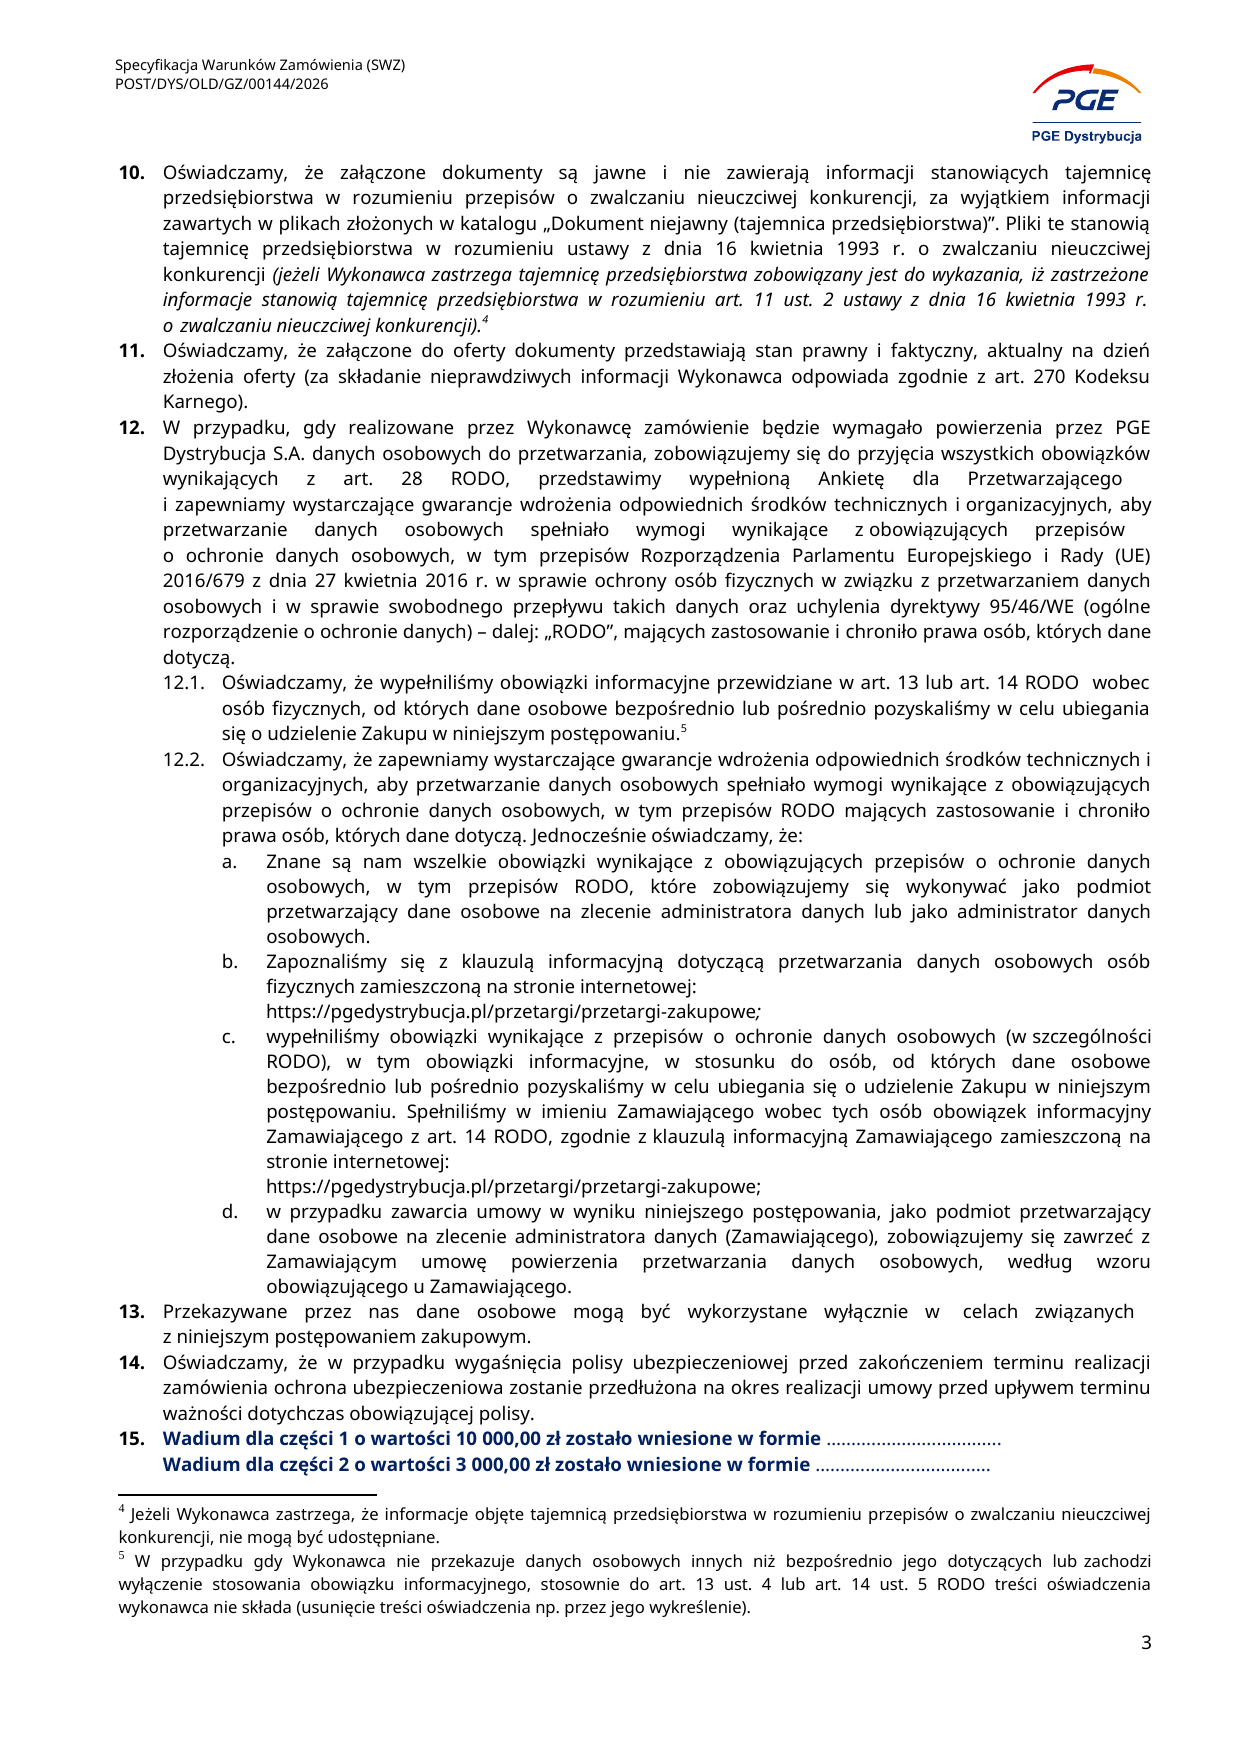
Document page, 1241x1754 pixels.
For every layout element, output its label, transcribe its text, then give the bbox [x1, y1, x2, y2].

list Oświadczamy, że załączone do oferty dokumenty przedstawiają stan prawny i faktyczny, aktualny na dzień złożenia oferty (za składanie nieprawdziwych informacji Wykonawca odpowiada zgodnie z art. 270 Kodeksu Karnego). [118, 338, 1152, 414]
list https://pgedystrybucja.pl/przetargi/przetargi-zakupowe; [266, 998, 1152, 1023]
list Znane są nam wszelkie obowiązki wynikające z obowiązujących przepisów o ochronie danych osobowych, w tym przepisów RODO, które zobowiązujemy się wykonywać jako podmiot przetwarzający dane osobowe na zlecenie administratora danych lub jako administrator danych osobowych. [222, 848, 1152, 948]
list wypełniliśmy obowiązki wynikające z przepisów o ochronie danych osobowych (w szczególności RODO), w tym obowiązki informacyjne, w stosunku do osób, od których dane osobowe bezpośrednio lub pośrednio pozyskaliśmy w celu ubiegania się o udzielenie Zakupu w niniejszym postępowaniu. Spełniliśmy w imieniu Zamawiającego wobec tych osób obowiązek informacyjny Zamawiającego z art. 14 RODO, zgodnie z klauzulą informacyjną Zamawiającego zamieszczoną na stronie internetowej: [222, 1023, 1152, 1173]
list https://pgedystrybucja.pl/przetargi/przetargi-zakupowe; [266, 1173, 1152, 1198]
list Oświadczamy, że załączone dokumenty są jawne i nie zawierają informacji stanowiących tajemnicę przedsiębiorstwa w rozumieniu przepisów o zwalczaniu nieuczciwej konkurencji, za wyjątkiem informacji zawartych w plikach złożonych w katalogu „Dokument niejawny (tajemnica przedsiębiorstwa)”. Pliki te stanowią tajemnicę przedsiębiorstwa w rozumieniu ustawy z dnia 16 kwietnia 1993 r. o zwalczaniu nieuczciwej konkurencji (jeżeli Wykonawca zastrzega tajemnicę przedsiębiorstwa zobowiązany jest do wykazania, iż zastrzeżone informacje stanowią tajemnicę przedsiębiorstwa w rozumieniu art. 11 ust. 2 ustawy z dnia 16 kwietnia 1993 r. o zwalczaniu nieuczciwej konkurencji). [118, 159, 1152, 338]
list Wadium dla części 2 o wartości 3 000,00 zł zostało wniesione w formie …................................ [163, 1451, 1152, 1477]
list 12.1. Oświadczamy, że wypełniliśmy obowiązki informacyjne przewidziane w art. 13 lub art. 14 RODO wobec osób fizycznych, od których dane osobowe bezpośrednio lub pośrednio pozyskaliśmy w celu ubiegania się o udzielenie Zakupu w niniejszym postępowaniu. [163, 669, 1152, 746]
list 12.2. Oświadczamy, że zapewniamy wystarczające gwarancje wdrożenia odpowiednich środków technicznych i organizacyjnych, aby przetwarzanie danych osobowych spełniało wymogi wynikające z obowiązujących przepisów o ochronie danych osobowych, w tym przepisów RODO mających zastosowanie i chroniło prawa osób, których dane dotyczą. Jednocześnie oświadczamy, że: [163, 746, 1152, 848]
list w przypadku zawarcia umowy w wyniku niniejszego postępowania, jako podmiot przetwarzający dane osobowe na zlecenie administratora danych (Zamawiającego), zobowiązujemy się zawrzeć z Zamawiającym umowę powierzenia przetwarzania danych osobowych, według wzoru obowiązującego u Zamawiającego. [222, 1198, 1152, 1298]
list Wadium dla części 1 o wartości 10 000,00 zł zostało wniesione w formie …................................ [118, 1426, 1152, 1451]
list Oświadczamy, że w przypadku wygaśnięcia polisy ubezpieczeniowej przed zakończeniem terminu realizacji zamówienia ochrona ubezpieczeniowa zostanie przedłużona na okres realizacji umowy przed upływem terminu ważności dotychczas obowiązującej polisy. [118, 1349, 1152, 1426]
list Przekazywane przez nas dane osobowe mogą być wykorzystane wyłącznie w celach związanych z niniejszym postępowaniem zakupowym. [118, 1298, 1152, 1349]
list W przypadku, gdy realizowane przez Wykonawcę zamówienie będzie wymagało powierzenia przez PGE Dystrybucja S.A. danych osobowych do przetwarzania, zobowiązujemy się do przyjęcia wszystkich obowiązków wynikających z art. 28 RODO, przedstawimy wypełnioną Ankietę dla Przetwarzającego i zapewniamy wystarczające gwarancje wdrożenia odpowiednich środków technicznych i organizacyjnych, aby przetwarzanie danych osobowych spełniało wymogi wynikające z obowiązujących przepisów o ochronie danych osobowych, w tym przepisów Rozporządzenia Parlamentu Europejskiego i Rady (UE) 2016/679 z dnia 27 kwietnia 2016 r. w sprawie ochrony osób fizycznych w związku z przetwarzaniem danych osobowych i w sprawie swobodnego przepływu takich danych oraz uchylenia dyrektywy 95/46/WE (ogólne rozporządzenie o ochronie danych) – dalej: „RODO”, mających zastosowanie i chroniło prawa osób, których dane dotyczą. [118, 414, 1152, 669]
list Zapoznaliśmy się z klauzulą informacyjną dotyczącą przetwarzania danych osobowych osób fizycznych zamieszczoną na stronie internetowej: [222, 948, 1152, 998]
